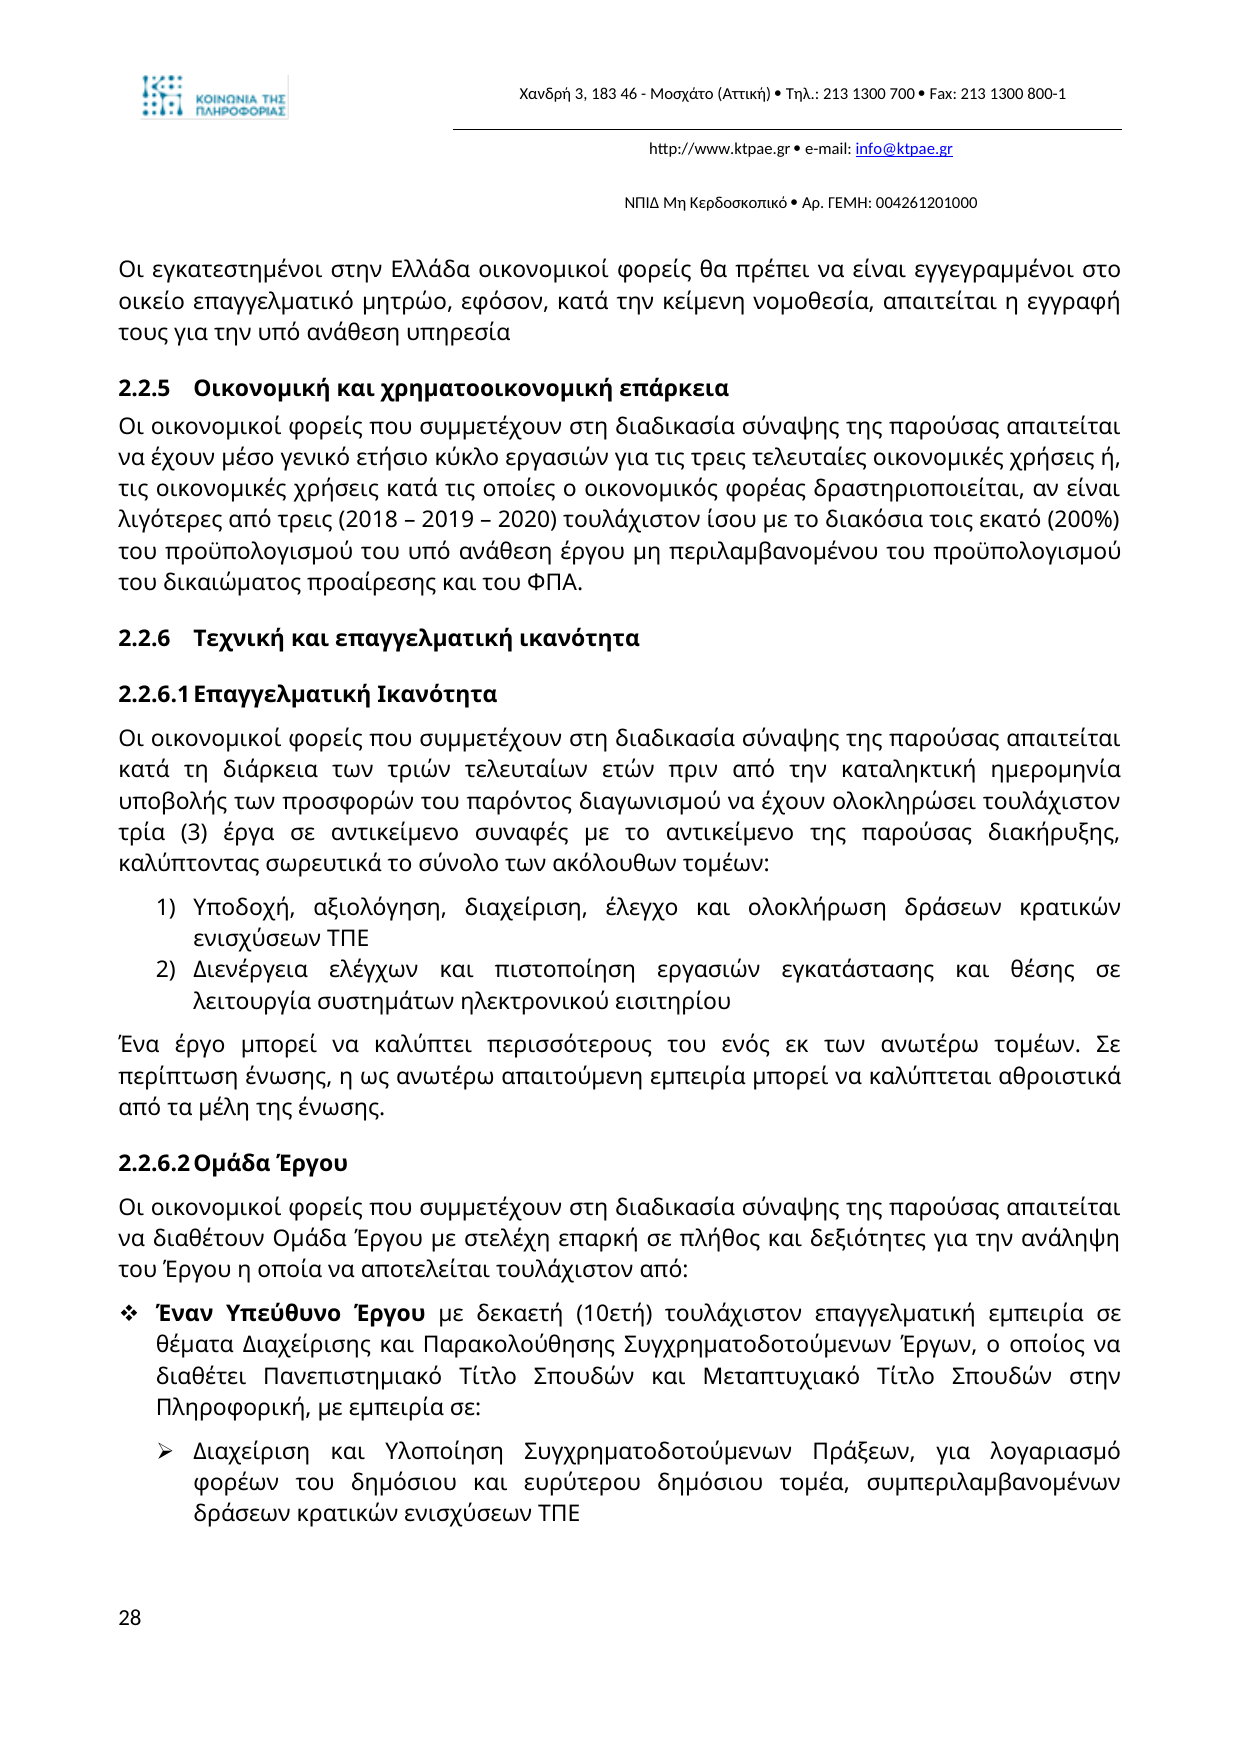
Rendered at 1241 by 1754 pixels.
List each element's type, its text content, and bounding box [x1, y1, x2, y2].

subtitle Επαγγελματική Ικανότητα [118, 678, 1122, 709]
subtitle Ομάδα Έργου [118, 1147, 1122, 1178]
list Έναν Υπεύθυνο Έργου με δεκαετή (10ετή) τουλάχιστον επαγγελματική εμπειρία σε θέματα Διαχείρισης και Παρακολούθησης Συγχρηματοδοτούμενων Έργων, ο οποίος να διαθέτει Πανεπιστημιακό Τίτλο Σπουδών και Μεταπτυχιακό Τίτλο Σπουδών στην Πληροφορική, με εμπειρία σε: [118, 1297, 1122, 1422]
list Διαχείριση και Υλοποίηση Συγχρηματοδοτούμενων Πράξεων, για λογαριασμό φορέων του δημόσιου και ευρύτερου δημόσιου τομέα, συμπεριλαμβανομένων δράσεων κρατικών ενισχύσεων ΤΠΕ [156, 1434, 1122, 1528]
picture [140, 75, 289, 121]
text Οι οικονομικοί φορείς που συμμετέχουν στη διαδικασία σύναψης της παρούσας απαιτείται κατά τη διάρκεια των τριών τελευταίων ετών πριν από την καταληκτική ημερομηνία υποβολής των προσφορών του παρόντος διαγωνισμού να έχουν ολοκληρώσει τουλάχιστον τρία (3) έργα σε αντικείμενο συναφές με το αντικείμενο της παρούσας διακήρυξης, καλύπτοντας σωρευτικά το σύνολο των ακόλουθων τομέων: [118, 722, 1122, 878]
text Οι εγκατεστημένοι στην Ελλάδα οικονομικοί φορείς θα πρέπει να είναι εγγεγραμμένοι στο οικείο επαγγελματικό μητρώο, εφόσον, κατά την κείμενη νομοθεσία, απαιτείται η εγγραφή τους για την υπό ανάθεση υπηρεσία [118, 253, 1122, 347]
text Οι οικονομικοί φορείς που συμμετέχουν στη διαδικασία σύναψης της παρούσας απαιτείται να διαθέτουν Ομάδα Έργου με στελέχη επαρκή σε πλήθος και δεξιότητες για την ανάληψη του Έργου η οποία να αποτελείται τουλάχιστον από: [118, 1191, 1122, 1284]
subtitle Τεχνική και επαγγελματική ικανότητα [118, 622, 1122, 653]
list Διενέργεια ελέγχων και πιστοποίηση εργασιών εγκατάστασης και θέσης σε λειτουργία συστημάτων ηλεκτρονικού εισιτηρίου [156, 953, 1122, 1016]
text Ένα έργο μπορεί να καλύπτει περισσότερους του ενός εκ των ανωτέρω τομέων. Σε περίπτωση ένωσης, η ως ανωτέρω απαιτούμενη εμπειρία μπορεί να καλύπτεται αθροιστικά από τα μέλη της ένωσης. [118, 1028, 1122, 1122]
list Υποδοχή, αξιολόγηση, διαχείριση, έλεγχο και ολοκλήρωση δράσεων κρατικών ενισχύσεων ΤΠΕ [156, 891, 1122, 953]
subtitle Οικονομική και χρηματοοικονομική επάρκεια [118, 372, 1122, 403]
list Οι οικονομικοί φορείς που συμμετέχουν στη διαδικασία σύναψης της παρούσας απαιτείται να έχουν μέσο γενικό ετήσιο κύκλο εργασιών για τις τρεις τελευταίες οικονομικές χρήσεις ή, τις οικονομικές χρήσεις κατά τις οποίες ο οικονομικός φορέας δραστηριοποιείται, αν είναι λιγότερες από τρεις (2018 – 2019 – 2020) τουλάχιστον ίσου με το διακόσια τοις εκατό (200%) του προϋπολογισμού του υπό ανάθεση έργου μη περιλαμβανομένου του προϋπολογισμού του δικαιώματος προαίρεσης και του ΦΠΑ. [118, 409, 1122, 597]
